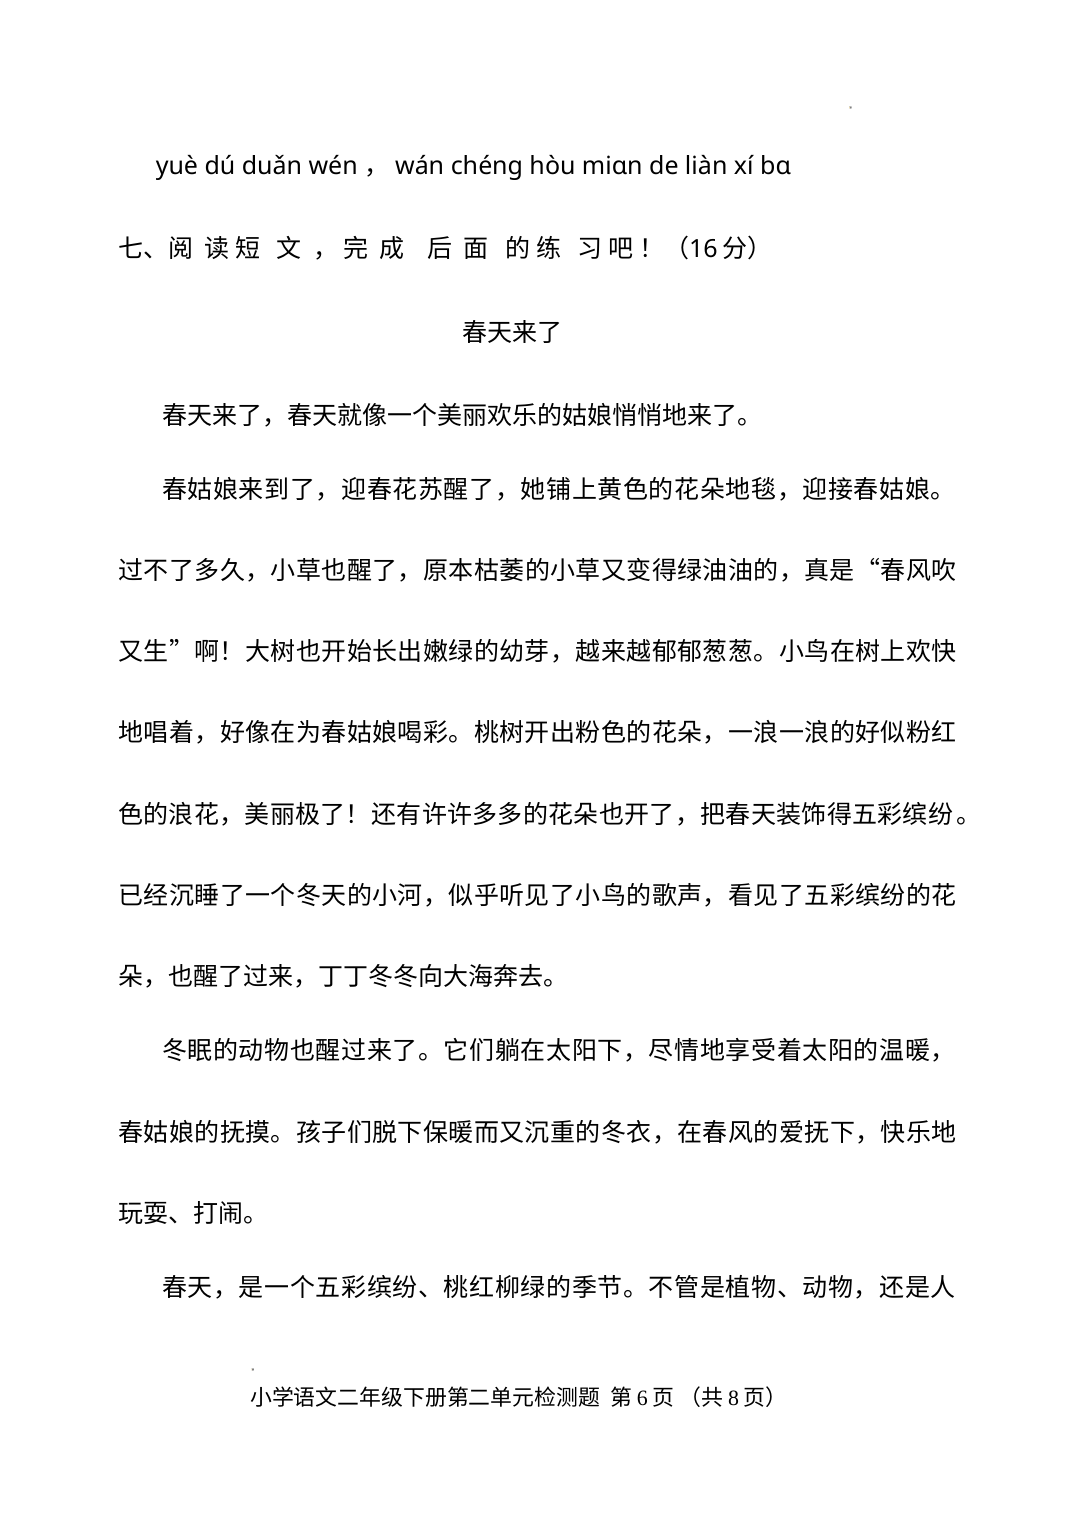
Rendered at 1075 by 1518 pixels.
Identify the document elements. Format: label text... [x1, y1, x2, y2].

text 春天来了，春天就像一个美丽欢乐的姑娘悄悄地来了。 [118, 381, 957, 446]
text 七、阅 读 短 文 ， 完 成 后 面 的 练 习 吧 ！（16分） [118, 214, 957, 279]
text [118, 1253, 957, 1318]
text yuè dú duǎn wén ， wán chénɡ hòu miɑn de liàn xí bɑ [118, 131, 957, 196]
text 冬眠的动物也醒过来了。它们躺在太阳下，尽情地享受着太阳的温暖，春姑娘的抚摸。孩子们脱下保暖而又沉重的冬衣，在春风的爱抚下，快乐地玩耍、打闹。 [118, 1016, 957, 1244]
text 春姑娘来到了，迎春花苏醒了，她铺上黄色的花朵地毯，迎接春姑娘。过不了多久，小草也醒了，原本枯萎的小草又变得绿油油的，真是“春风吹又生”啊！大树也开始长出嫩绿的幼芽，越来越郁郁葱葱。小鸟在树上欢快地唱着，好像在为春姑娘喝彩。桃树开出粉色的花朵，一浪一浪的好似粉红色的浪花，美丽极了！还有许许多多的花朵也开了，把春天装饰得五彩缤纷。已经沉睡了一个冬天的小河，似乎听见了小鸟的歌声，看见了五彩缤纷的花朵，也醒了过来，丁丁冬冬向大海奔去。 [118, 455, 957, 1007]
text 春天来了 [118, 298, 957, 363]
